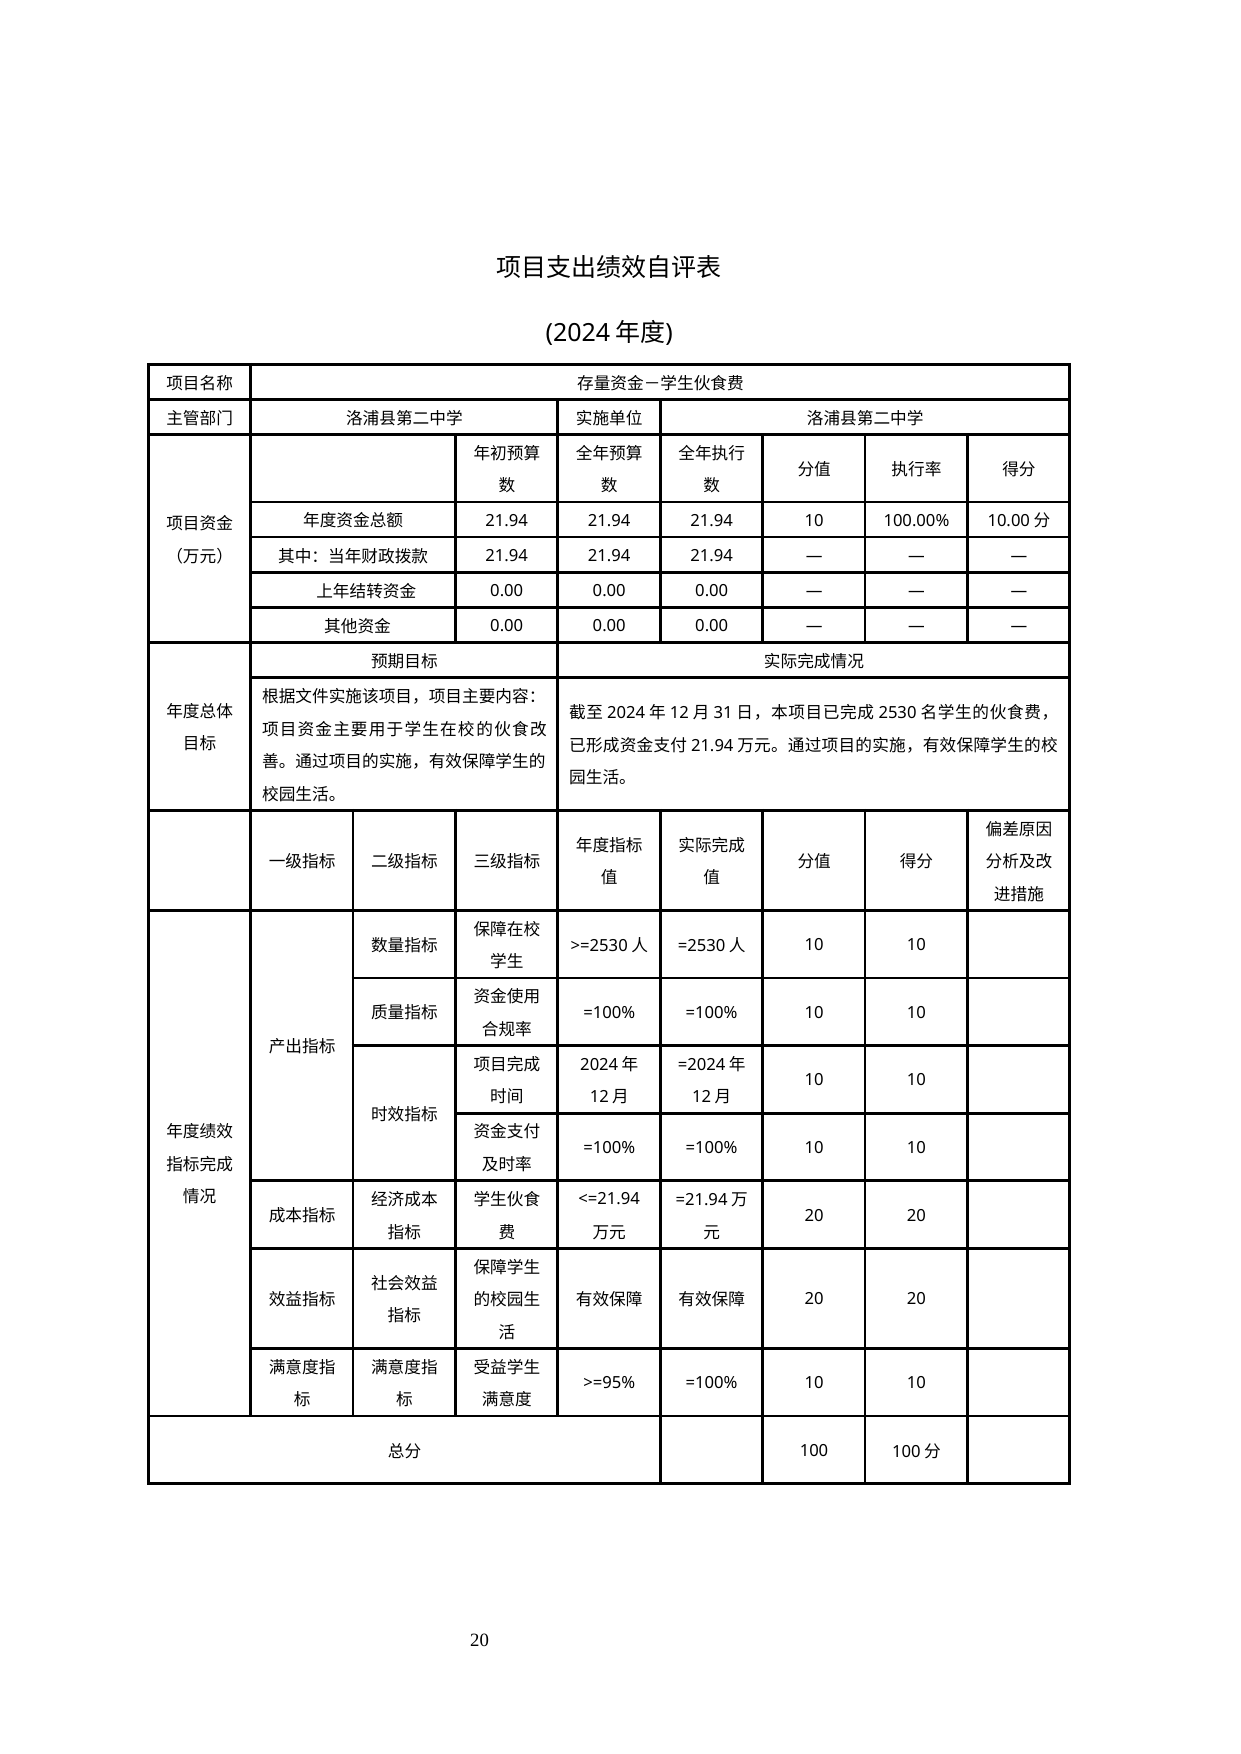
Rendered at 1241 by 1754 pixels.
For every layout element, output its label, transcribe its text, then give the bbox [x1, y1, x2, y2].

table_cell [969, 979, 1068, 1044]
table_cell 100.00% [866, 503, 966, 536]
table_cell 其中：当年财政拨款 [252, 538, 454, 571]
table_cell 10 [764, 1047, 864, 1112]
table_cell 20 [764, 1250, 864, 1347]
table_cell 实施单位 [559, 401, 659, 433]
table_cell 实际完成值 [662, 812, 761, 909]
table_cell 资金使用合规率 [457, 979, 556, 1044]
table_cell — [969, 574, 1068, 606]
table_cell 有效保障 [559, 1250, 659, 1347]
table_cell 0.00 [457, 609, 556, 641]
table_cell 实际完成情况 [559, 644, 1068, 676]
table_cell [969, 1182, 1068, 1247]
table_cell 10 [764, 1115, 864, 1179]
table_cell 0.00 [559, 609, 659, 641]
table_cell 20 [866, 1250, 966, 1347]
table_cell 资金支付及时率 [457, 1115, 556, 1179]
table_cell [969, 1417, 1068, 1482]
table_cell 全年执行数 [662, 436, 761, 501]
table_cell 10 [866, 912, 966, 977]
table_cell — [866, 538, 966, 571]
table_cell 偏差原因分析及改进措施 [969, 812, 1068, 909]
table_cell 根据文件实施该项目，项目主要内容：项目资金主要用于学生在校的伙食改善。通过项目的实施，有效保障学生的校园生活。 [252, 679, 556, 809]
table_cell 成本指标 [252, 1182, 352, 1247]
table_cell 21.94 [559, 503, 659, 536]
table_cell 有效保障 [662, 1250, 761, 1347]
table_cell 保障学生的校园生活 [457, 1250, 556, 1347]
table_cell 100 [764, 1417, 864, 1482]
table_cell =100% [662, 1115, 761, 1179]
table_cell 预期目标 [252, 644, 556, 676]
table_cell 10 [764, 912, 864, 977]
table_cell =2530人 [662, 912, 761, 977]
table_cell — [969, 538, 1068, 571]
table_cell — [764, 574, 864, 606]
table_cell =100% [559, 1115, 659, 1179]
table_cell 分值 [764, 812, 864, 909]
table_cell — [764, 609, 864, 641]
table_cell 年度指标值 [559, 812, 659, 909]
table_cell 学生伙食费 [457, 1182, 556, 1247]
table_cell 洛浦县第二中学 [662, 401, 1068, 433]
table_cell 10 [866, 979, 966, 1044]
table_cell 0.00 [662, 574, 761, 606]
table_cell 10 [866, 1047, 966, 1112]
table_cell =100% [662, 979, 761, 1044]
table_cell 10.00分 [969, 503, 1068, 536]
table_cell 21.94 [457, 538, 556, 571]
table_cell 年初预算数 [457, 436, 556, 501]
table_cell [969, 1115, 1068, 1179]
table_cell — [764, 538, 864, 571]
table_cell 0.00 [457, 574, 556, 606]
table_cell [969, 1350, 1068, 1415]
table_cell 上年结转资金 [252, 574, 454, 606]
table_cell 满意度指标 [252, 1350, 352, 1415]
table_cell 分值 [764, 436, 864, 501]
table_cell 年度资金总额 [252, 503, 454, 536]
table_cell 存量资金－学生伙食费 [252, 366, 1068, 398]
table_cell 时效指标 [354, 1047, 454, 1179]
table_cell 项目完成时间 [457, 1047, 556, 1112]
table_cell 21.94 [662, 538, 761, 571]
table_cell 洛浦县第二中学 [252, 401, 556, 433]
table_cell 21.94 [662, 503, 761, 536]
table_cell 社会效益指标 [354, 1250, 454, 1347]
table_cell =21.94万元 [662, 1182, 761, 1247]
table_cell 总分 [150, 1417, 659, 1482]
table_cell 21.94 [457, 503, 556, 536]
table_cell — [969, 609, 1068, 641]
table_cell 年度总体目标 [150, 644, 249, 809]
table_cell 20 [764, 1182, 864, 1247]
table_cell <=21.94万元 [559, 1182, 659, 1247]
table_cell =2024年12月 [662, 1047, 761, 1112]
table_cell 100分 [866, 1417, 966, 1482]
table_cell 效益指标 [252, 1250, 352, 1347]
table_cell 20 [866, 1182, 966, 1247]
table_cell 二级指标 [354, 812, 454, 909]
table_cell 执行率 [866, 436, 966, 501]
table_cell 其他资金 [252, 609, 454, 641]
table_cell 10 [764, 1350, 864, 1415]
table_cell 项目名称 [150, 366, 249, 398]
table_cell 2024年12月 [559, 1047, 659, 1112]
table_cell 受益学生满意度 [457, 1350, 556, 1415]
table_cell 0.00 [662, 609, 761, 641]
table_header 项目支出绩效自评表 [148, 233, 1070, 298]
table_cell 三级指标 [457, 812, 556, 909]
table_cell =100% [662, 1350, 761, 1415]
table_cell 截至2024年12月31日，本项目已完成2530名学生的伙食费，已形成资金支付21.94万元。通过项目的实施，有效保障学生的校园生活。 [559, 679, 1068, 809]
table_cell [969, 1047, 1068, 1112]
table_cell 主管部门 [150, 401, 249, 433]
table_cell 产出指标 [252, 912, 352, 1179]
table_cell [969, 912, 1068, 977]
table_cell 年度绩效指标完成情况 [150, 912, 249, 1415]
table_cell [150, 812, 249, 909]
table_cell 10 [866, 1115, 966, 1179]
table_cell 一级指标 [252, 812, 352, 909]
table_cell — [866, 574, 966, 606]
table_cell 保障在校学生 [457, 912, 556, 977]
table_cell >=95% [559, 1350, 659, 1415]
table_cell 项目资金 （万元） [150, 436, 249, 641]
table_cell >=2530人 [559, 912, 659, 977]
table_cell 全年预算数 [559, 436, 659, 501]
table_cell =100% [559, 979, 659, 1044]
table_cell 经济成本指标 [354, 1182, 454, 1247]
table_cell [252, 436, 454, 501]
table_cell 10 [764, 979, 864, 1044]
table_cell 10 [866, 1350, 966, 1415]
table_cell 得分 [866, 812, 966, 909]
table_cell [662, 1417, 761, 1482]
table_cell 10 [764, 503, 864, 536]
table_cell 得分 [969, 436, 1068, 501]
table_cell 21.94 [559, 538, 659, 571]
table_cell (2024年度) [148, 298, 1070, 363]
table_cell 质量指标 [354, 979, 454, 1044]
table_cell — [866, 609, 966, 641]
table_cell 满意度指标 [354, 1350, 454, 1415]
table_cell 0.00 [559, 574, 659, 606]
table_cell 数量指标 [354, 912, 454, 977]
table_cell [969, 1250, 1068, 1347]
